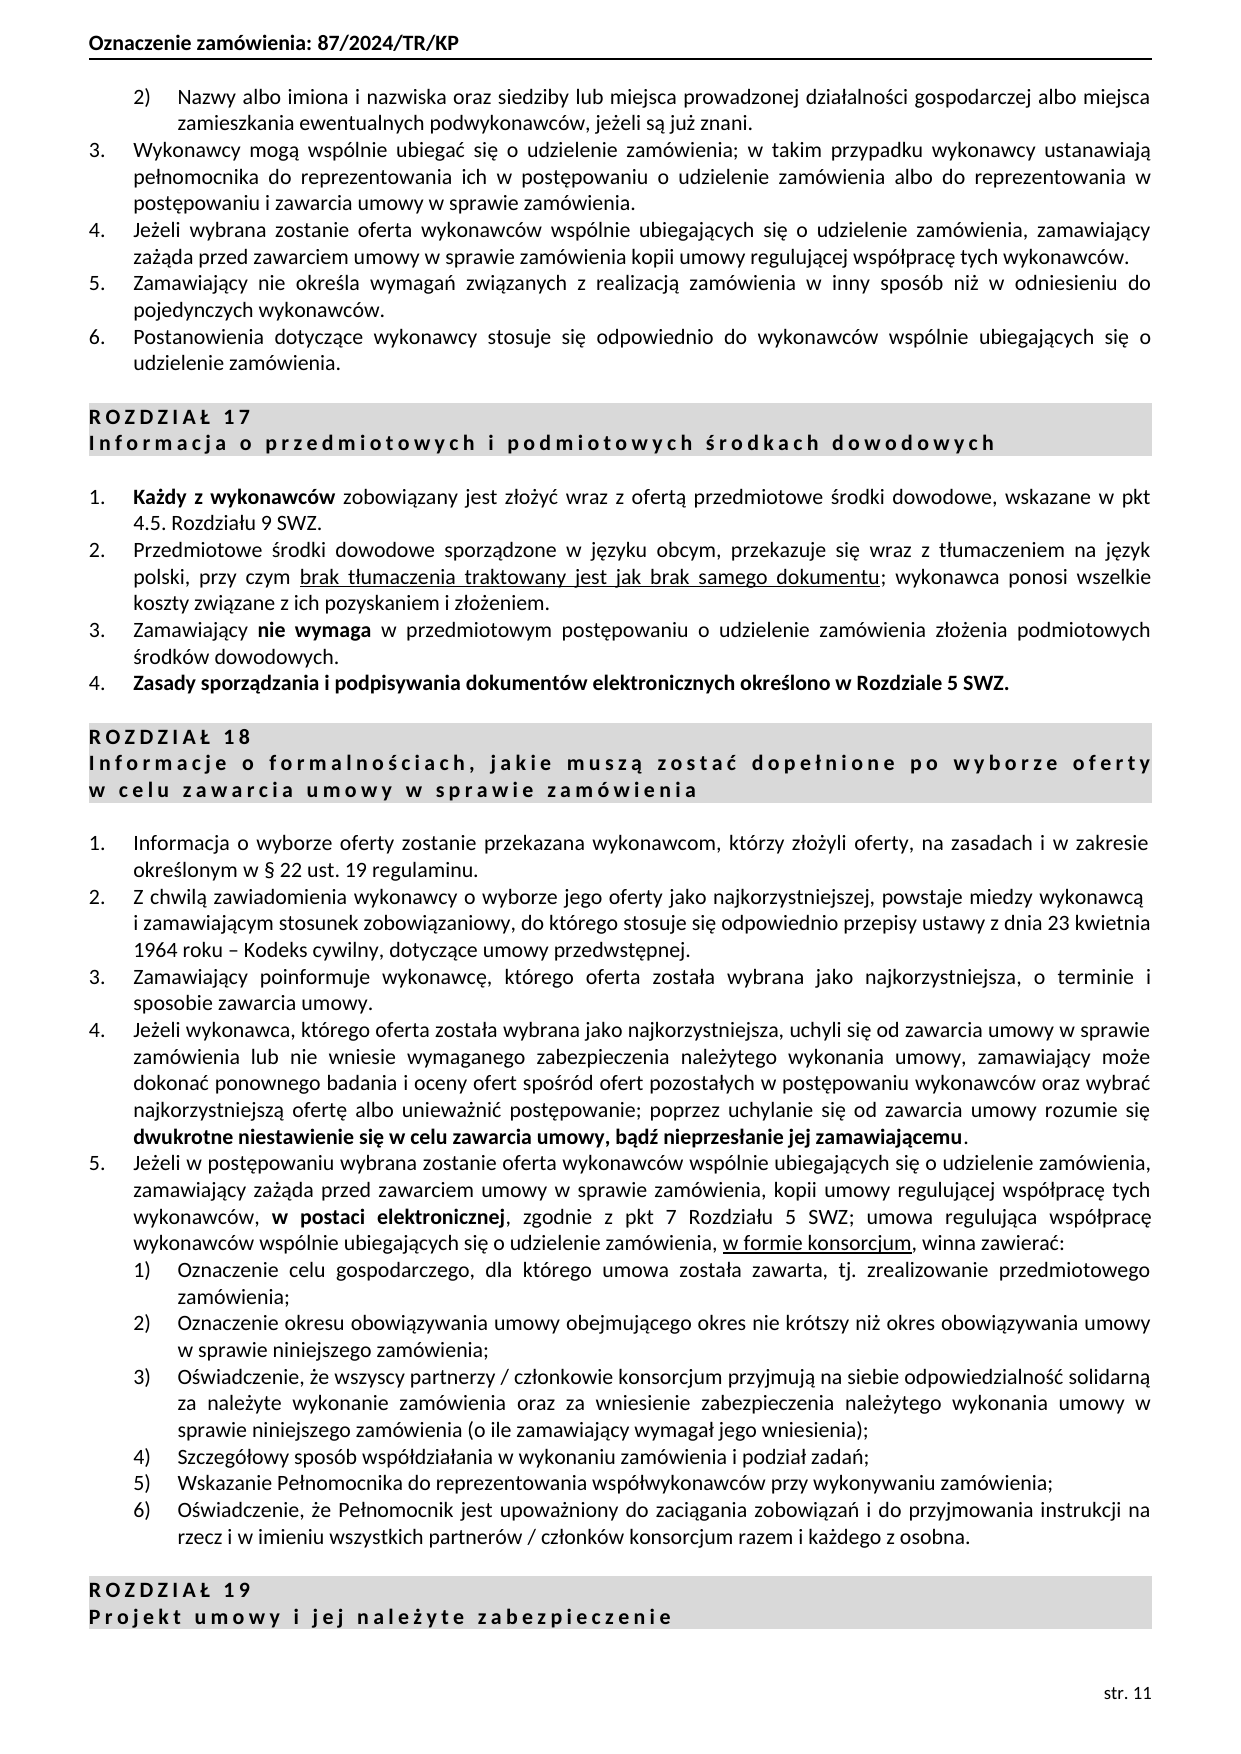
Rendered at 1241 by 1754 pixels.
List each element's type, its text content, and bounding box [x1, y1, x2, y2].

list Jeżeli wykonawca, którego oferta została wybrana jako najkorzystniejsza, uchyli się od zawarcia umowy w sprawie zamówienia lub nie wniesie wymaganego zabezpieczenia należytego wykonania umowy, zamawiający może dokonać ponownego badania i oceny ofert spośród ofert pozostałych w postępowaniu wykonawców oraz wybrać najkorzystniejszą ofertę albo unieważnić postępowanie; poprzez uchylanie się od zawarcia umowy rozumie się dwukrotne niestawienie się w celu zawarcia umowy, bądź nieprzesłanie jej zamawiającemu. [89, 1016, 1152, 1149]
text ROZDZIAŁ 17 [89, 403, 1152, 429]
text Projekt umowy i jej należyte zabezpieczenie [89, 1603, 1152, 1629]
list Oświadczenie, że Pełnomocnik jest upoważniony do zaciągania zobowiązań i do przyjmowania instrukcji na rzecz i w imieniu wszystkich partnerów / członków konsorcjum razem i każdego z osobna. [133, 1496, 1152, 1549]
list Zamawiający nie wymaga w przedmiotowym postępowaniu o udzielenie zamówienia złożenia podmiotowych środków dowodowych. [89, 616, 1152, 669]
text ROZDZIAŁ 19 [89, 1576, 1152, 1603]
list Zamawiający nie określa wymagań związanych z realizacją zamówienia w inny sposób niż w odniesieniu do pojedynczych wykonawców. [89, 269, 1152, 323]
list Z chwilą zawiadomienia wykonawcy o wyborze jego oferty jako najkorzystniejszej, powstaje miedzy wykonawcą i zamawiającym stosunek zobowiązaniowy, do którego stosuje się odpowiednio przepisy ustawy z dnia 23 kwietnia 1964 roku – Kodeks cywilny, dotyczące umowy przedwstępnej. [89, 883, 1152, 963]
list Przedmiotowe środki dowodowe sporządzone w języku obcym, przekazuje się wraz z tłumaczeniem na język polski, przy czym brak tłumaczenia traktowany jest jak brak samego dokumentu; wykonawca ponosi wszelkie koszty związane z ich pozyskaniem i złożeniem. [89, 536, 1152, 616]
list Każdy z wykonawców zobowiązany jest złożyć wraz z ofertą przedmiotowe środki dowodowe, wskazane w pkt 4.5. Rozdziału 9 SWZ. [89, 483, 1152, 536]
list Oświadczenie, że wszyscy partnerzy / członkowie konsorcjum przyjmują na siebie odpowiedzialność solidarną za należyte wykonanie zamówienia oraz za wniesienie zabezpieczenia należytego wykonania umowy w sprawie niniejszego zamówienia (o ile zamawiający wymagał jego wniesienia); [133, 1363, 1152, 1443]
list Zamawiający poinformuje wykonawcę, którego oferta została wybrana jako najkorzystniejsza, o terminie i sposobie zawarcia umowy. [89, 963, 1152, 1016]
list Zasady sporządzania i podpisywania dokumentów elektronicznych określono w Rozdziale 5 SWZ. [89, 669, 1152, 696]
list Jeżeli wybrana zostanie oferta wykonawców wspólnie ubiegających się o udzielenie zamówienia, zamawiający zażąda przed zawarciem umowy w sprawie zamówienia kopii umowy regulującej współpracę tych wykonawców. [89, 216, 1152, 269]
list Jeżeli w postępowaniu wybrana zostanie oferta wykonawców wspólnie ubiegających się o udzielenie zamówienia, zamawiający zażąda przed zawarciem umowy w sprawie zamówienia, kopii umowy regulującej współpracę tych wykonawców, w postaci elektronicznej, zgodnie z pkt 7 Rozdziału 5 SWZ; umowa regulująca współpracę wykonawców wspólnie ubiegających się o udzielenie zamówienia, w formie konsorcjum, winna zawierać: [89, 1149, 1152, 1256]
text ROZDZIAŁ 18 [89, 723, 1152, 749]
list Wykonawcy mogą wspólnie ubiegać się o udzielenie zamówienia; w takim przypadku wykonawcy ustanawiają pełnomocnika do reprezentowania ich w postępowaniu o udzielenie zamówienia albo do reprezentowania w postępowaniu i zawarcia umowy w sprawie zamówienia. [89, 136, 1152, 216]
text Informacje o formalnościach, jakie muszą zostać dopełnione po wyborze oferty w celu zawarcia umowy w sprawie zamówienia [89, 749, 1152, 803]
text Informacja o przedmiotowych i podmiotowych środkach dowodowych [89, 429, 1152, 456]
list Szczegółowy sposób współdziałania w wykonaniu zamówienia i podział zadań; [133, 1443, 1152, 1469]
list Postanowienia dotyczące wykonawcy stosuje się odpowiednio do wykonawców wspólnie ubiegających się o udzielenie zamówienia. [89, 323, 1152, 376]
list Oznaczenie celu gospodarczego, dla którego umowa została zawarta, tj. zrealizowanie przedmiotowego zamówienia; [133, 1256, 1152, 1309]
list Oznaczenie okresu obowiązywania umowy obejmującego okres nie krótszy niż okres obowiązywania umowy w sprawie niniejszego zamówienia; [133, 1309, 1152, 1363]
list Nazwy albo imiona i nazwiska oraz siedziby lub miejsca prowadzonej działalności gospodarczej albo miejsca zamieszkania ewentualnych podwykonawców, jeżeli są już znani. [133, 83, 1152, 136]
list Wskazanie Pełnomocnika do reprezentowania współwykonawców przy wykonywaniu zamówienia; [133, 1469, 1152, 1496]
list Informacja o wyborze oferty zostanie przekazana wykonawcom, którzy złożyli oferty, na zasadach i w zakresie określonym w § 22 ust. 19 regulaminu. [89, 829, 1152, 883]
